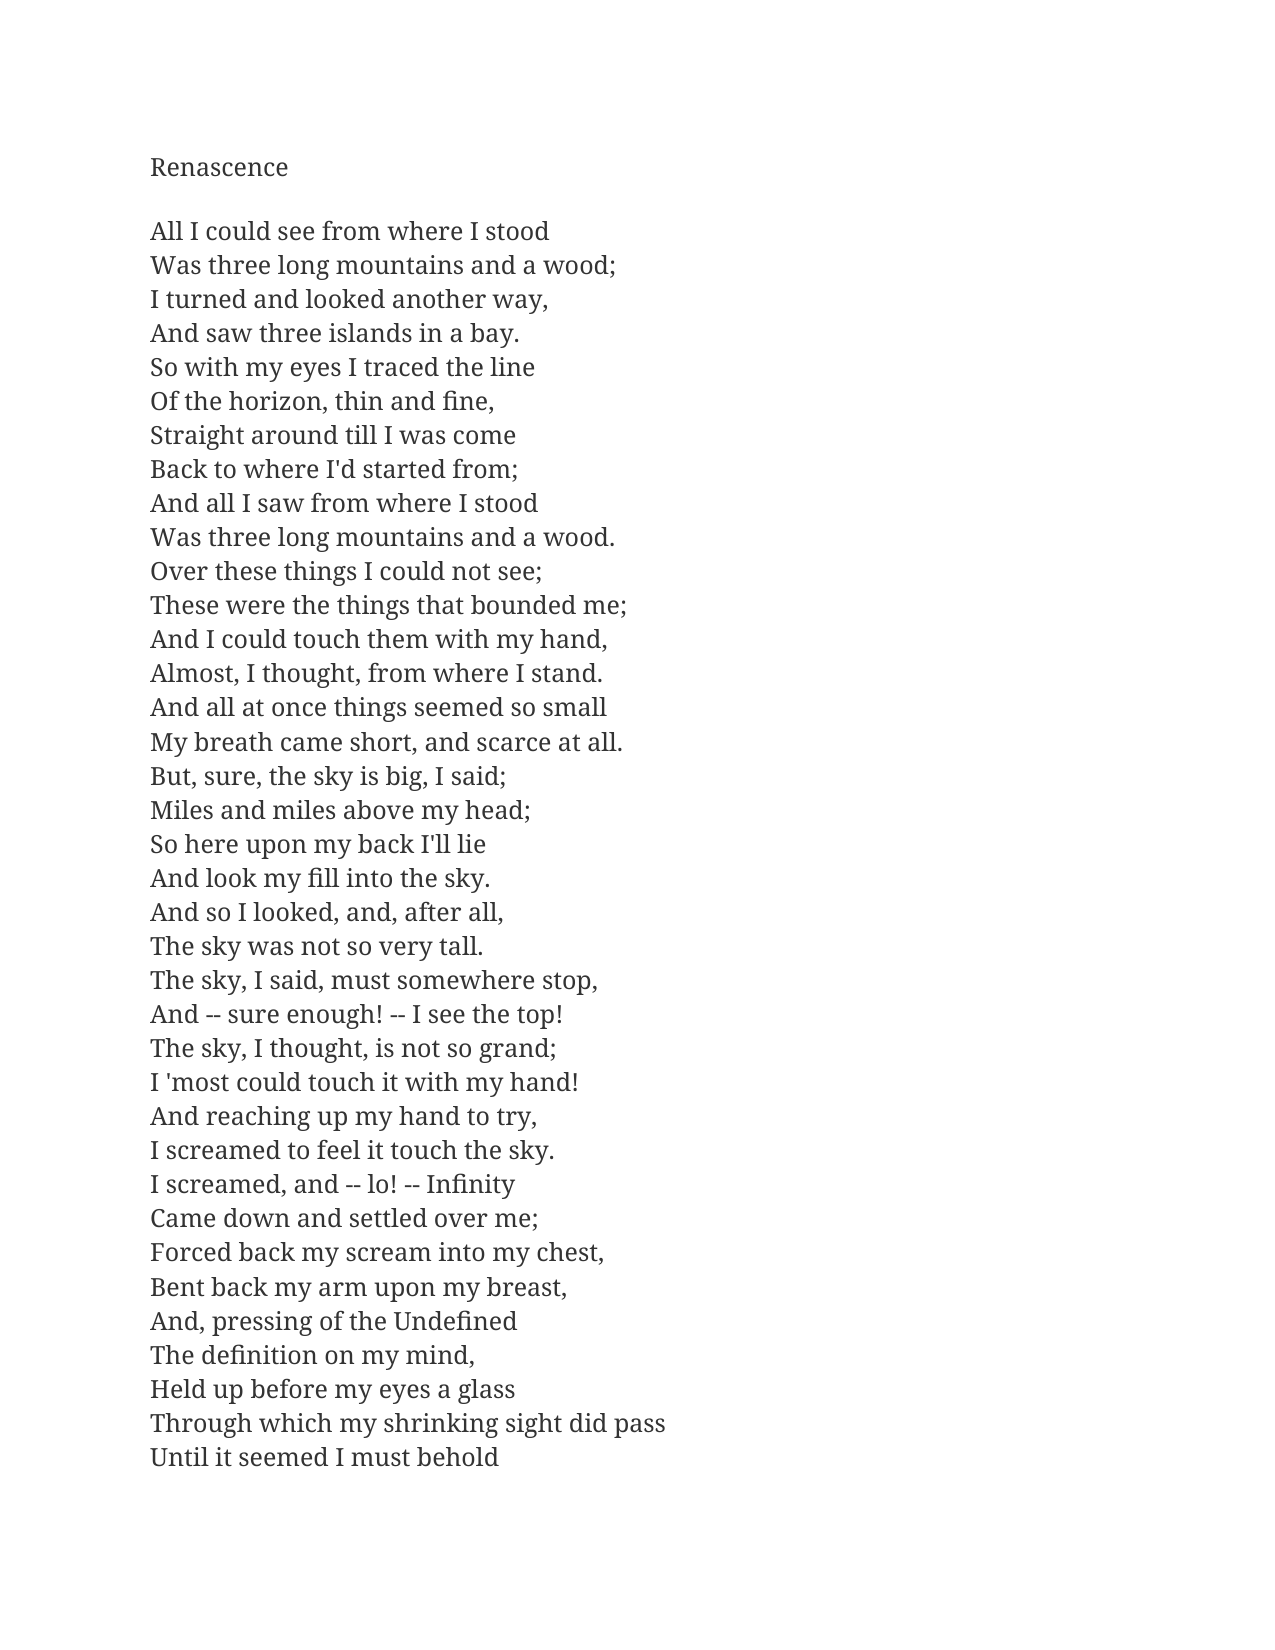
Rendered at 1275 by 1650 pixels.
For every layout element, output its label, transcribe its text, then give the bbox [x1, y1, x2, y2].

text Renascence [150, 150, 1125, 184]
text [150, 213, 1125, 1473]
